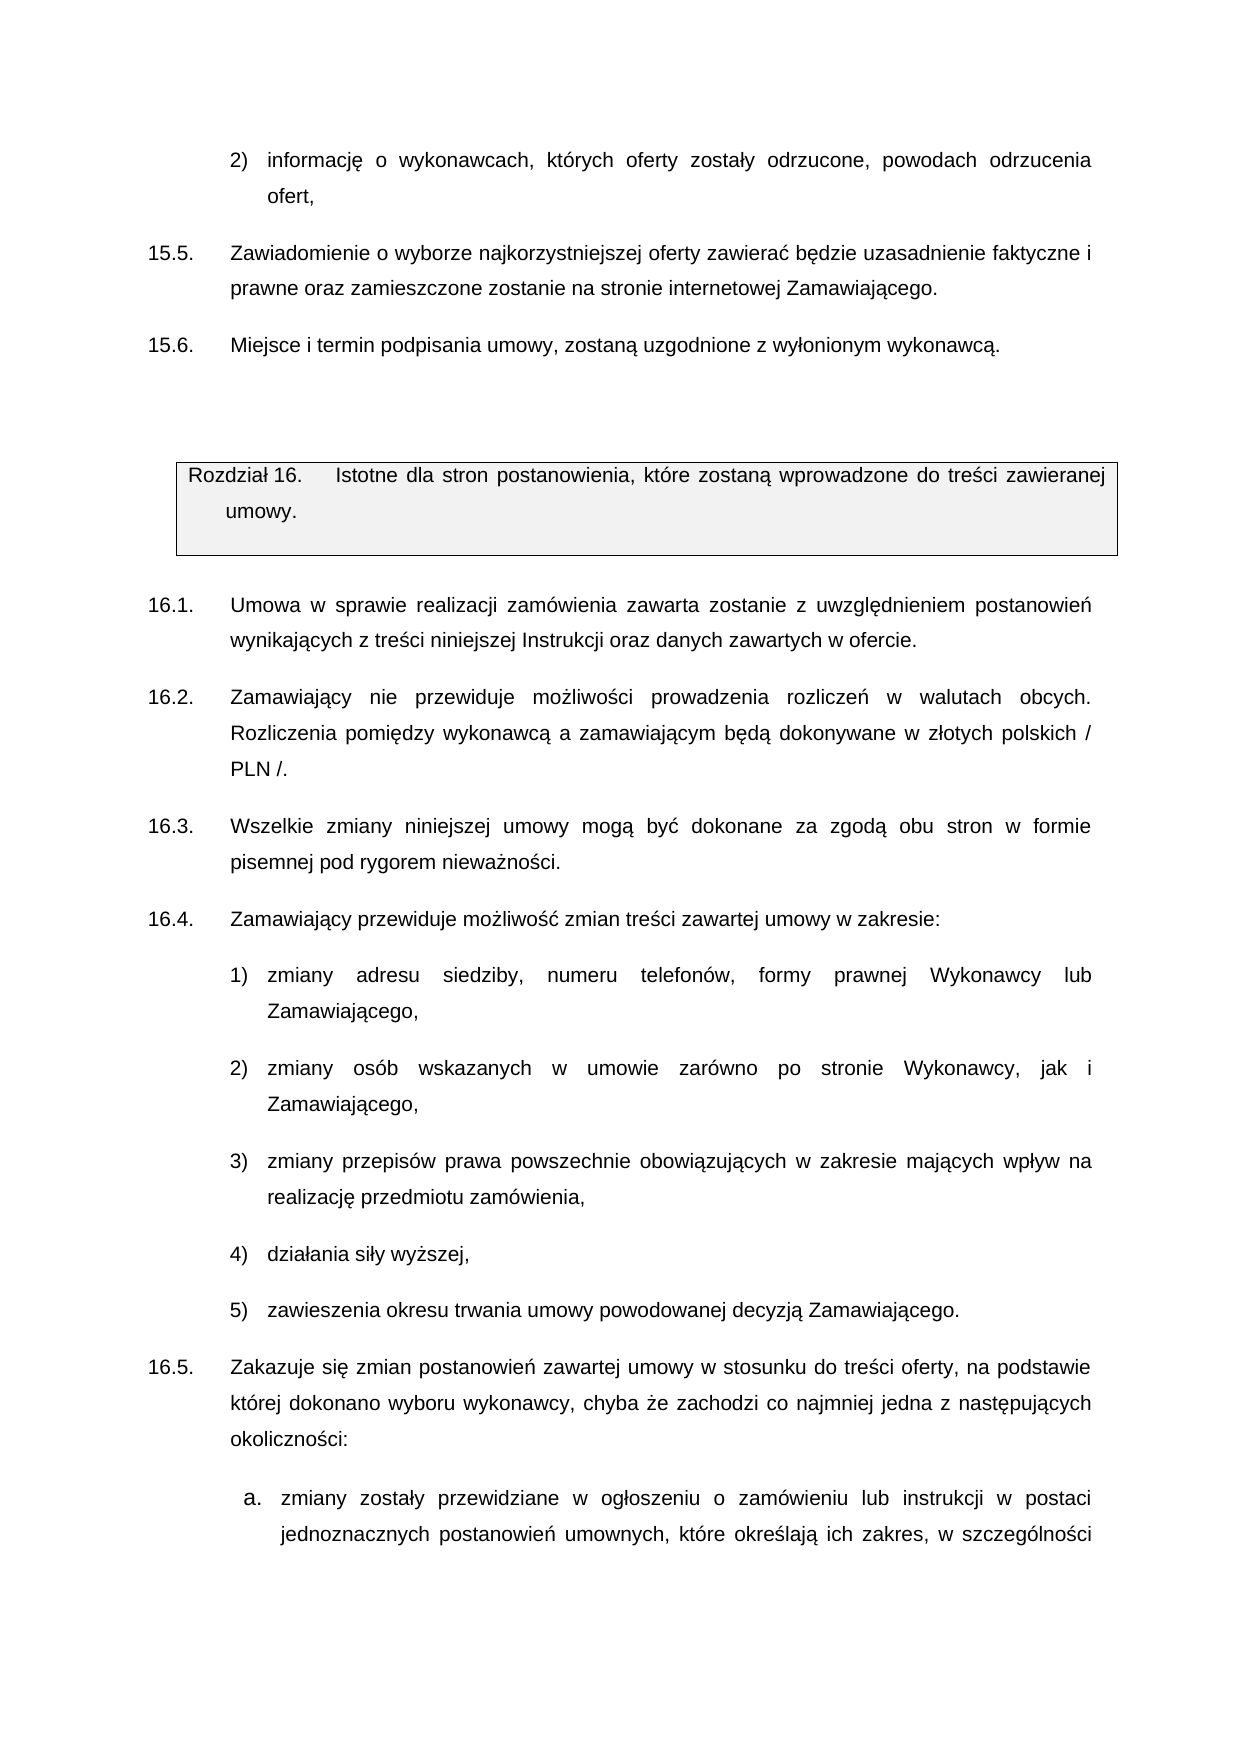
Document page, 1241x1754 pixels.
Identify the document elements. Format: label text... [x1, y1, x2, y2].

list Umowa w sprawie realizacji zamówienia zawarta zostanie z uwzględnieniem postanowień wynikających z treści niniejszej Instrukcji oraz danych zawartych w ofercie. [148, 592, 1093, 652]
list Zawiadomienie o wyborze najkorzystniejszej oferty zawierać będzie uzasadnienie faktyczne i prawne oraz zamieszczone zostanie na stronie internetowej Zamawiającego. [148, 240, 1093, 300]
list Zakazuje się zmian postanowień zawartej umowy w stosunku do treści oferty, na podstawie której dokonano wyboru wykonawcy, chyba że zachodzi co najmniej jedna z następujących okoliczności: [148, 1355, 1093, 1451]
list Wszelkie zmiany niniejszej umowy mogą być dokonane za zgodą obu stron w formie pisemnej pod rygorem nieważności. [148, 814, 1093, 874]
list informację o wykonawcach, których oferty zostały odrzucone, powodach odrzucenia ofert, [229, 148, 1093, 207]
list działania siły wyższej, [229, 1241, 1093, 1265]
list zmiany osób wskazanych w umowie zarówno po stronie Wykonawcy, jak i Zamawiającego, [229, 1056, 1093, 1116]
table_header Istotne dla stron postanowienia, które zostaną wprowadzone do treści zawieranej umowy. [177, 463, 1117, 555]
list zawieszenia okresu trwania umowy powodowanej decyzją Zamawiającego. [229, 1298, 1093, 1322]
list Miejsce i termin podpisania umowy, zostaną uzgodnione z wyłonionym wykonawcą. [148, 333, 1093, 357]
list Zamawiający nie przewiduje możliwości prowadzenia rozliczeń w walutach obcych. Rozliczenia pomiędzy wykonawcą a zamawiającym będą dokonywane w złotych polskich / PLN /. [148, 685, 1093, 781]
list zmiany przepisów prawa powszechnie obowiązujących w zakresie mających wpływ na realizację przedmiotu zamówienia, [229, 1149, 1093, 1208]
list Zamawiający przewiduje możliwość zmian treści zawartej umowy w zakresie: [148, 906, 1093, 930]
list zmiany adresu siedziby, numeru telefonów, formy prawnej Wykonawcy lub Zamawiającego, [229, 963, 1093, 1023]
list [243, 1483, 1093, 1546]
